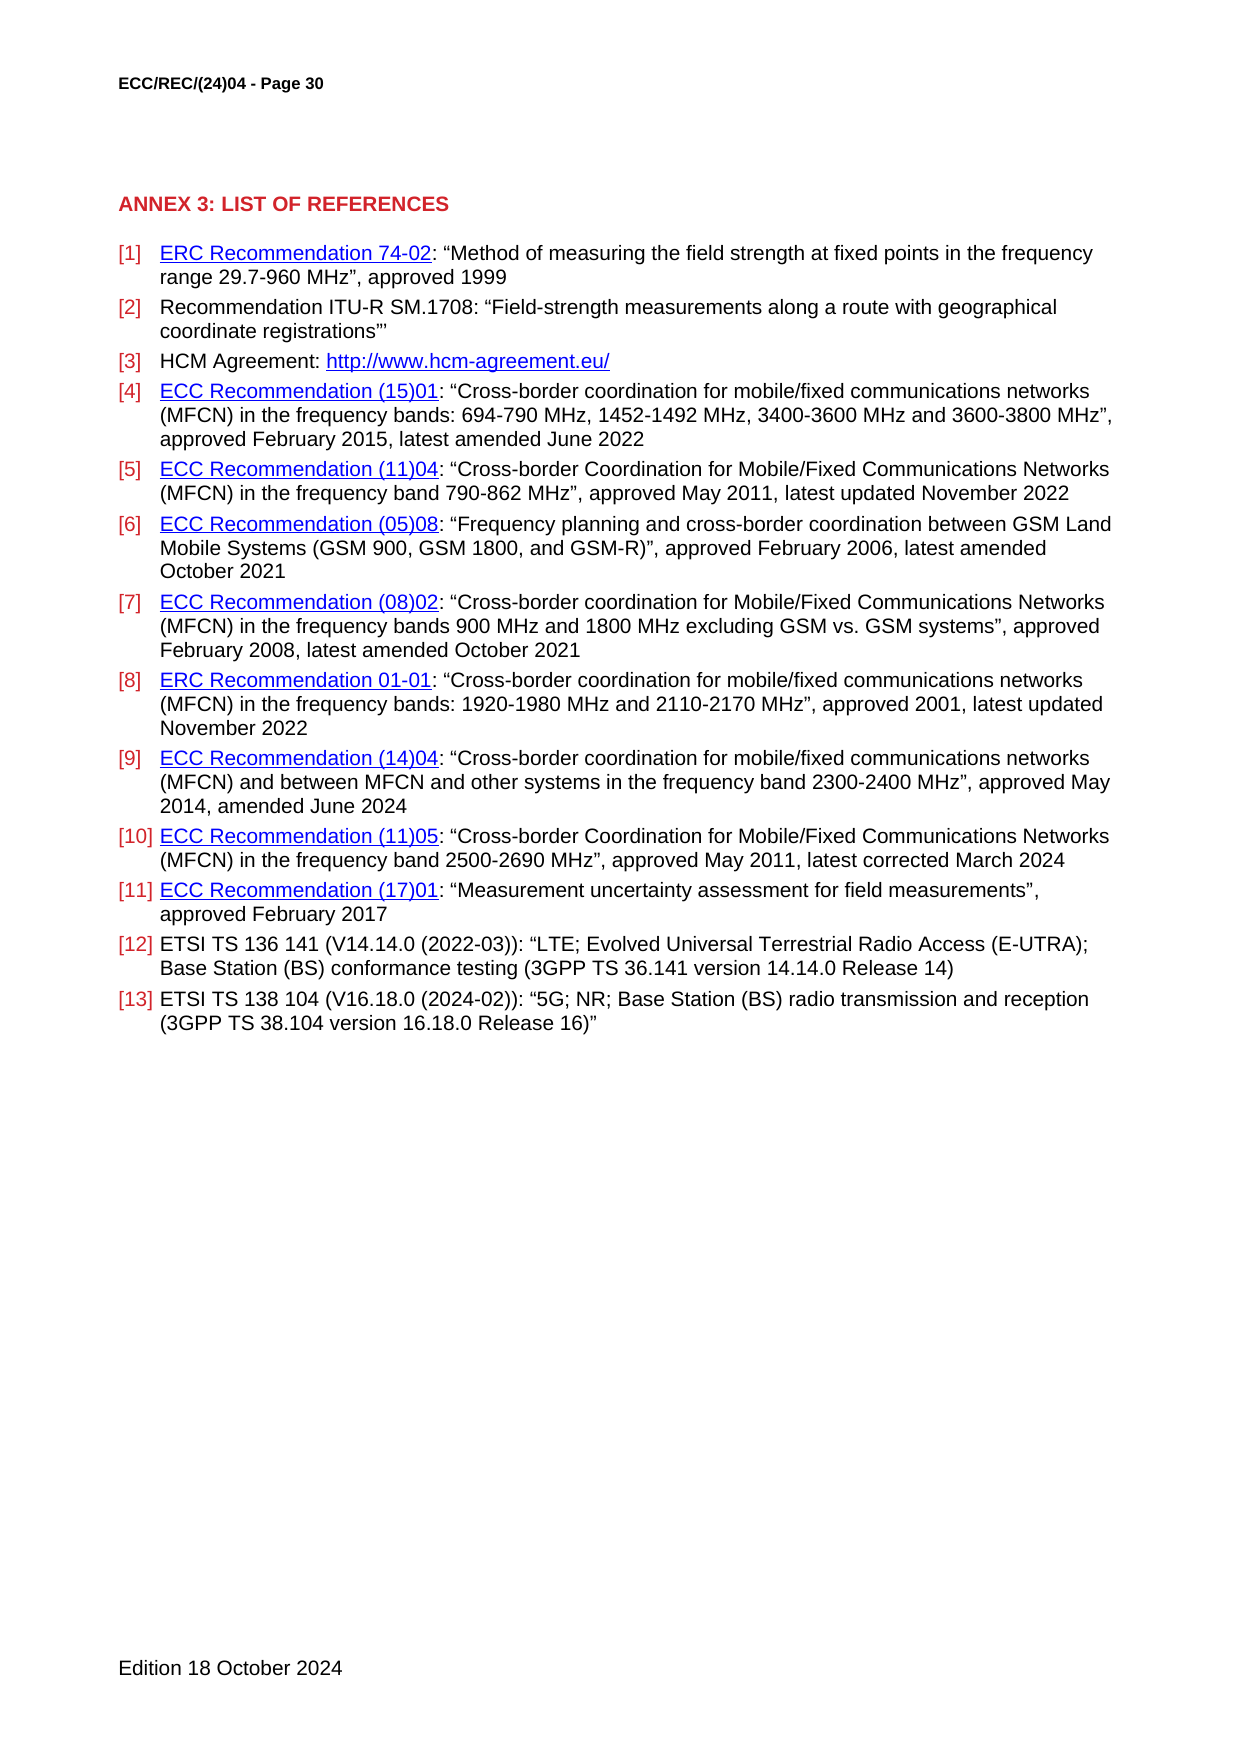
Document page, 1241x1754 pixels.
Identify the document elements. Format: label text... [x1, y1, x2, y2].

text ECC Recommendation (05)08: “Frequency planning and cross-border coordination between GSM Land Mobile Systems (GSM 900, GSM 1800, and GSM-R)”, approved February 2006, latest amended October 2021 [118, 511, 1122, 583]
subtitle List of references [118, 192, 1122, 216]
text HCM Agreement: http://www.hcm-agreement.eu/ [118, 349, 1122, 373]
text ERC Recommendation 74-02: “Method of measuring the field strength at fixed points in the frequency range 29.7-960 MHz”, approved 1999 [118, 241, 1122, 288]
text ERC Recommendation 01-01: “Cross-border coordination for mobile/fixed communications networks (MFCN) in the frequency bands: 1920-1980 MHz and 2110-2170 MHz”, approved 2001, latest updated November 2022 [118, 668, 1122, 739]
text ETSI TS 136 141 (V14.14.0 (2022-03)): “LTE; Evolved Universal Terrestrial Radio Access (E-UTRA); Base Station (BS) conformance testing (3GPP TS 36.141 version 14.14.0 Release 14) [118, 932, 1122, 980]
text ECC Recommendation (11)05: “Cross-border Coordination for Mobile/Fixed Communications Networks (MFCN) in the frequency band 2500-2690 MHz”, approved May 2011, latest corrected March 2024 [118, 824, 1122, 872]
text ETSI TS 138 104 (V16.18.0 (2024-02)): “5G; NR; Base Station (BS) radio transmission and reception (3GPP TS 38.104 version 16.18.0 Release 16)” [118, 986, 1122, 1034]
text ECC Recommendation (08)02: “Cross-border coordination for Mobile/Fixed Communications Networks (MFCN) in the frequency bands 900 MHz and 1800 MHz excluding GSM vs. GSM systems”, approved February 2008, latest amended October 2021 [118, 589, 1122, 661]
text ECC Recommendation (15)01: “Cross-border coordination for mobile/fixed communications networks (MFCN) in the frequency bands: 694-790 MHz, 1452-1492 MHz, 3400-3600 MHz and 3600-3800 MHz”, approved February 2015, latest amended June 2022 [118, 379, 1122, 451]
text ECC Recommendation (17)01: “Measurement uncertainty assessment for field measurements”, approved February 2017 [118, 878, 1122, 926]
text Recommendation ITU-R SM.1708: “Field-strength measurements along a route with geographical coordinate registrations”’ [118, 295, 1122, 343]
text ECC Recommendation (11)04: “Cross-border Coordination for Mobile/Fixed Communications Networks (MFCN) in the frequency band 790-862 MHz”, approved May 2011, latest updated November 2022 [118, 457, 1122, 505]
text ECC Recommendation (14)04: “Cross-border coordination for mobile/fixed communications networks (MFCN) and between MFCN and other systems in the frequency band 2300-2400 MHz”, approved May 2014, amended June 2024 [118, 746, 1122, 818]
